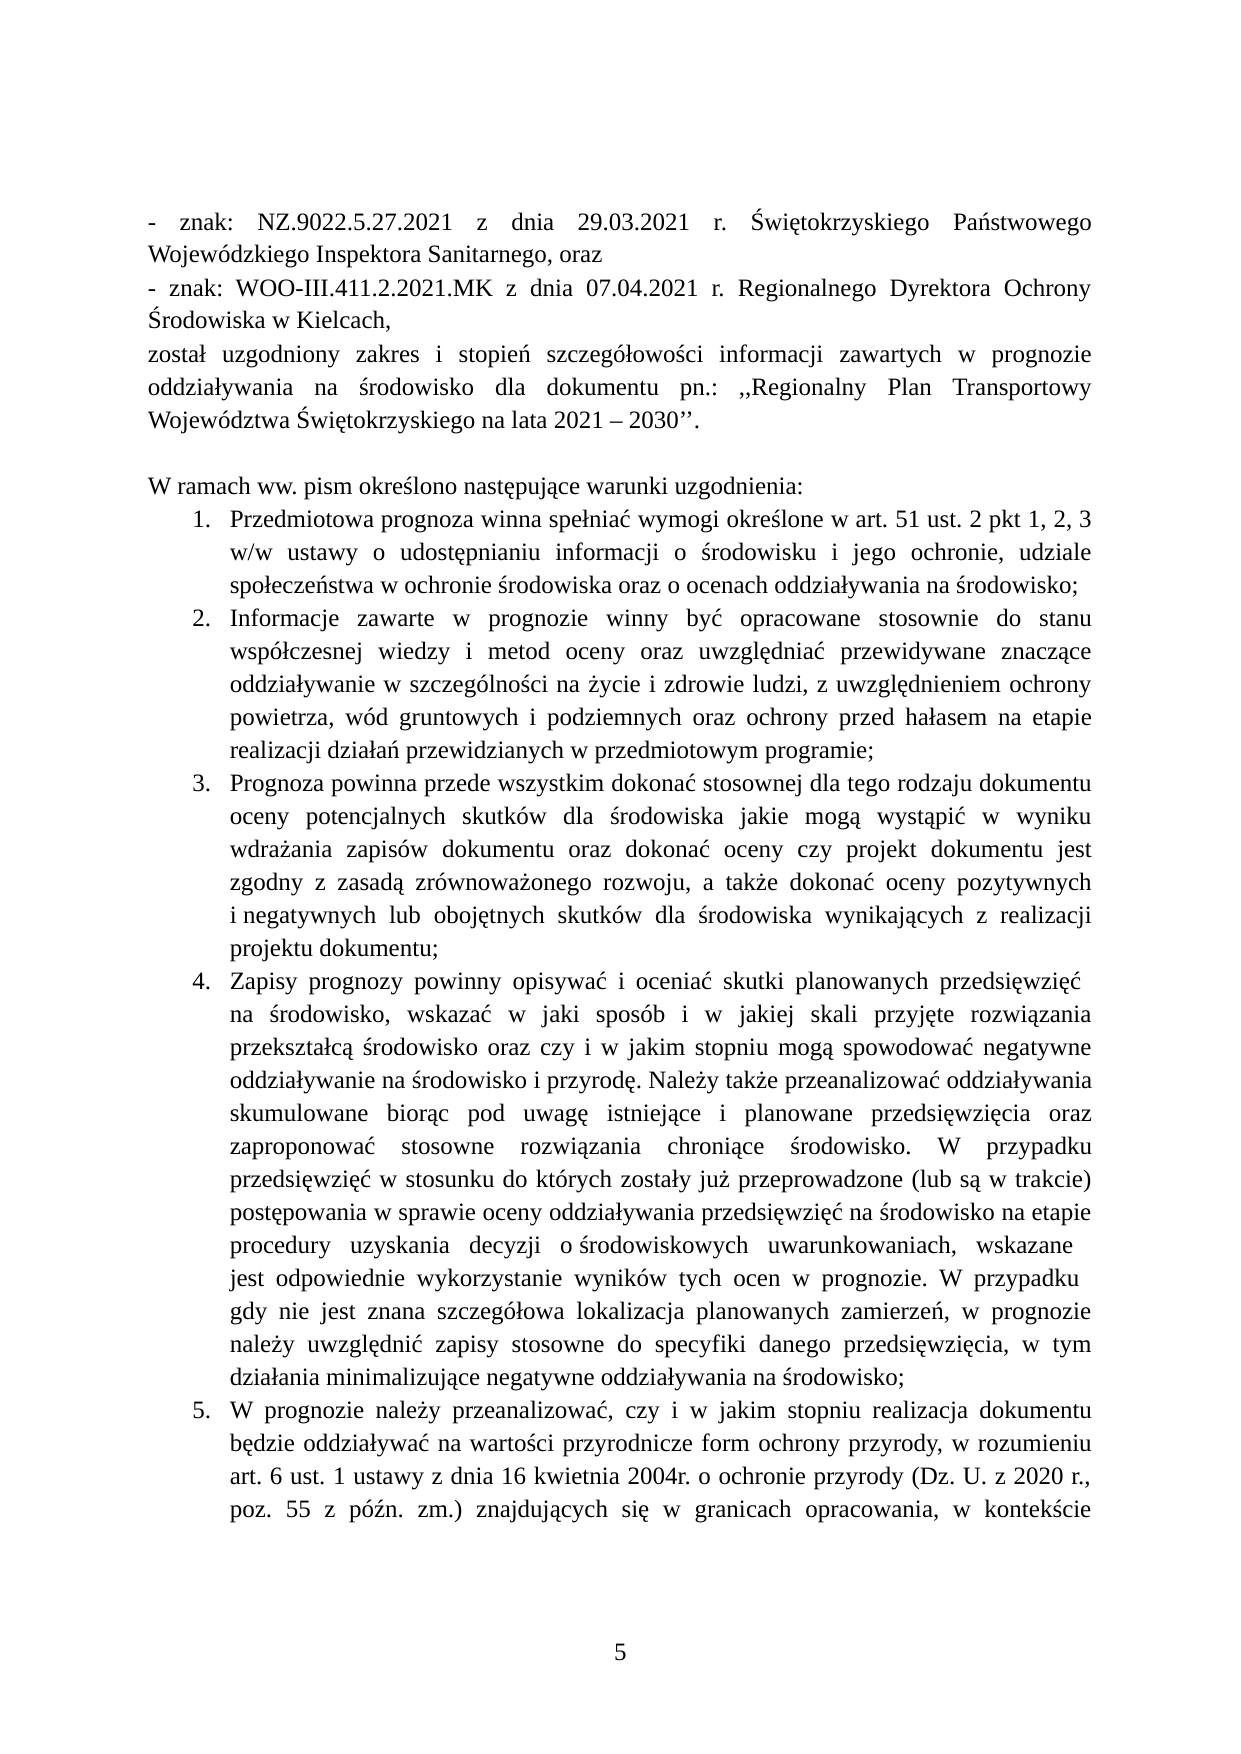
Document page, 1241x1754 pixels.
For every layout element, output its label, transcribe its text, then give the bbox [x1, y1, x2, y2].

list Prognoza powinna przede wszystkim dokonać stosownej dla tego rodzaju dokumentu oceny potencjalnych skutków dla środowiska jakie mogą wystąpić w wyniku wdrażania zapisów dokumentu oraz dokonać oceny czy projekt dokumentu jest zgodny z zasadą zrównoważonego rozwoju, a także dokonać oceny pozytywnych i negatywnych lub obojętnych skutków dla środowiska wynikających z realizacji projektu dokumentu; [192, 768, 1092, 962]
list W ramach ww. pism określono następujące warunki uzgodnienia: [148, 471, 1092, 499]
list - znak: NZ.9022.5.27.2021 z dnia 29.03.2021 r. Świętokrzyskiego Państwowego Wojewódzkiego Inspektora Sanitarnego, oraz [148, 207, 1092, 268]
list Zapisy prognozy powinny opisywać i oceniać skutki planowanych przedsięwzięć na środowisko, wskazać w jaki sposób i w jakiej skali przyjęte rozwiązania przekształcą środowisko oraz czy i w jakim stopniu mogą spowodować negatywne oddziaływanie na środowisko i przyrodę. Należy także przeanalizować oddziaływania skumulowane biorąc pod uwagę istniejące i planowane przedsięwzięcia oraz zaproponować stosowne rozwiązania chroniące środowisko. W przypadku przedsięwzięć w stosunku do których zostały już przeprowadzone (lub są w trakcie) postępowania w sprawie oceny oddziaływania przedsięwzięć na środowisko na etapie procedury uzyskania decyzji o środowiskowych uwarunkowaniach, wskazane jest odpowiednie wykorzystanie wyników tych ocen w prognozie. W przypadku gdy nie jest znana szczegółowa lokalizacja planowanych zamierzeń, w prognozie należy uwzględnić zapisy stosowne do specyfiki danego przedsięwzięcia, w tym działania minimalizujące negatywne oddziaływania na środowisko; [192, 966, 1092, 1391]
list Informacje zawarte w prognozie winny być opracowane stosownie do stanu współczesnej wiedzy i metod oceny oraz uwzględniać przewidywane znaczące oddziaływanie w szczególności na życie i zdrowie ludzi, z uwzględnieniem ochrony powietrza, wód gruntowych i podziemnych oraz ochrony przed hałasem na etapie realizacji działań przewidzianych w przedmiotowym programie; [192, 603, 1092, 764]
list został uzgodniony zakres i stopień szczegółowości informacji zawartych w prognozie oddziaływania na środowisko dla dokumentu pn.: ,,Regionalny Plan Transportowy Województwa Świętokrzyskiego na lata 2021 – 2030’’. [148, 339, 1092, 433]
list - znak: WOO-III.411.2.2021.MK z dnia 07.04.2021 r. Regionalnego Dyrektora Ochrony Środowiska w Kielcach, [148, 273, 1092, 334]
list Przedmiotowa prognoza winna spełniać wymogi określone w art. 51 ust. 2 pkt 1, 2, 3 w/w ustawy o udostępnianiu informacji o środowisku i jego ochronie, udziale społeczeństwa w ochronie środowiska oraz o ocenach oddziaływania na środowisko; [192, 504, 1092, 598]
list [192, 1395, 1092, 1523]
